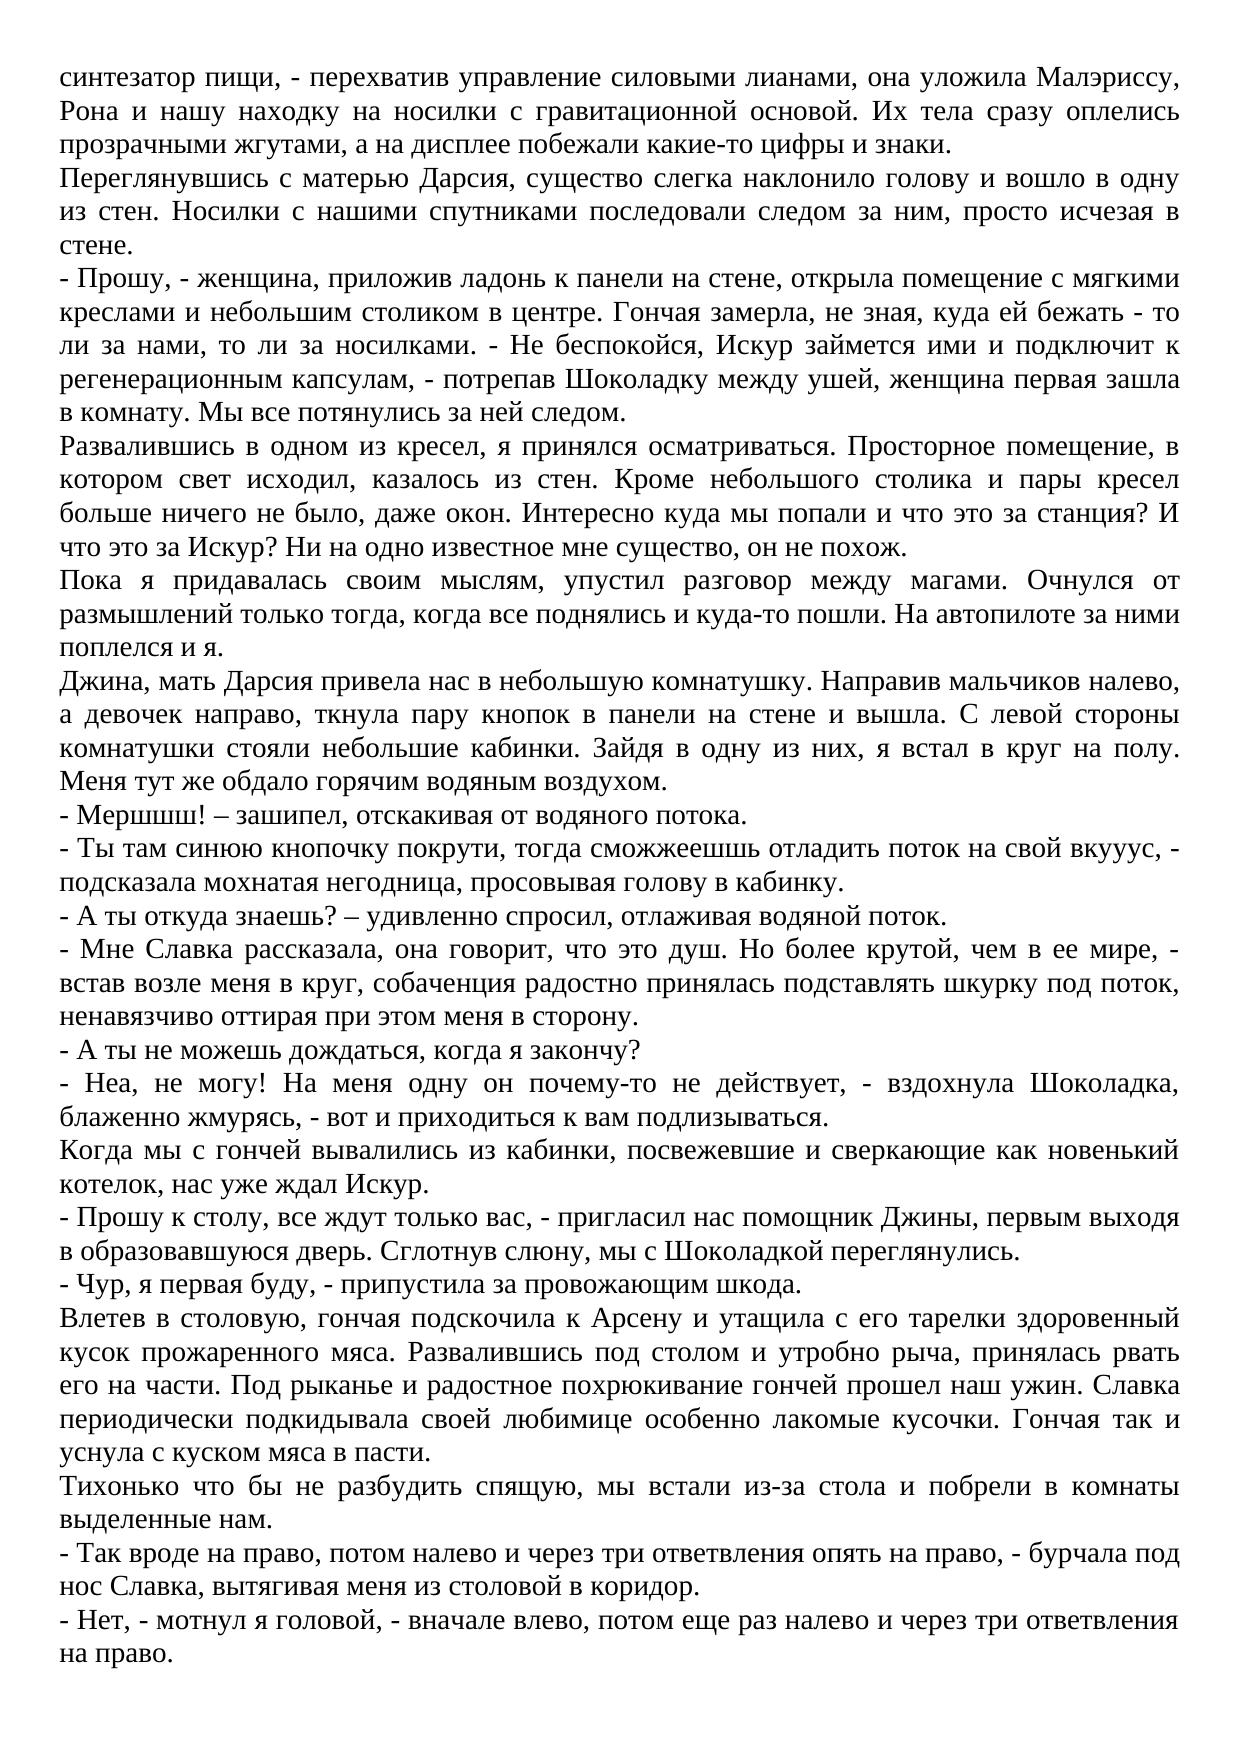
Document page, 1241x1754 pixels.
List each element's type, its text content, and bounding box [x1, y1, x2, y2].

text - Нет, - мотнул я головой, - вначале влево, потом еще раз налево и через три ответвления на право. [59, 1602, 1181, 1669]
text - Так вроде на право, потом налево и через три ответвления опять на право, - бурчала под нос Славка, вытягивая меня из столовой в коридор. [59, 1535, 1181, 1602]
text - Прошу, - женщина, приложив ладонь к панели на стене, открыла помещение с мягкими креслами и небольшим столиком в центре. Гончая замерла, не зная, куда ей бежать - то ли за нами, то ли за носилками. - Не беспокойся, Искур займется ими и подключит к регенерационным капсулам, - потрепав Шоколадку между ушей, женщина первая зашла в комнату. Мы все потянулись за ней следом. [59, 260, 1181, 428]
text - Чур, я первая буду, - припустила за провожающим шкода. [59, 1267, 1181, 1300]
text Тихонько что бы не разбудить спящую, мы встали из-за стола и побрели в комнаты выделенные нам. [59, 1468, 1181, 1535]
text - Ты там синюю кнопочку покрути, тогда сможжеешшь отладить поток на свой вкууус, - подсказала мохнатая негодница, просовывая голову в кабинку. [59, 831, 1181, 898]
text - Мершшш! – зашипел, отскакивая от водяного потока. [59, 797, 1181, 831]
text Джина, мать Дарсия привела нас в небольшую комнатушку. Направив мальчиков налево, а девочек направо, ткнула пару кнопок в панели на стене и вышла. С левой стороны комнатушки стояли небольшие кабинки. Зайдя в одну из них, я встал в круг на полу. Меня тут же обдало горячим водяным воздухом. [59, 663, 1181, 797]
text Переглянувшись с матерью Дарсия, существо слегка наклонило голову и вошло в одну из стен. Носилки с нашими спутниками последовали следом за ним, просто исчезая в стене. [59, 160, 1181, 260]
text - Неа, не могу! На меня одну он почему-то не действует, - вздохнула Шоколадка, блаженно жмурясь, - вот и приходиться к вам подлизываться. [59, 1065, 1181, 1132]
text - А ты откуда знаешь? – удивленно спросил, отлаживая водяной поток. [59, 898, 1181, 931]
text Влетев в столовую, гончая подскочила к Арсену и утащила с его тарелки здоровенный кусок прожаренного мяса. Развалившись под столом и утробно рыча, принялась рвать его на части. Под рыканье и радостное похрюкивание гончей прошел наш ужин. Славка периодически подкидывала своей любимице особенно лакомые кусочки. Гончая так и уснула с куском мяса в пасти. [59, 1300, 1181, 1468]
text - Мне Славка рассказала, она говорит, что это душ. Но более крутой, чем в ее мире, - встав возле меня в круг, собаченция радостно принялась подставлять шкурку под поток, ненавязчиво оттирая при этом меня в сторону. [59, 931, 1181, 1032]
text Пока я придавалась своим мыслям, упустил разговор между магами. Очнулся от размышлений только тогда, когда все поднялись и куда-то пошли. На автопилоте за ними поплелся и я. [59, 562, 1181, 663]
text - А ты не можешь дождаться, когда я закончу? [59, 1032, 1181, 1065]
text Когда мы с гончей вывалились из кабинки, посвежевшие и сверкающие как новенький котелок, нас уже ждал Искур. [59, 1132, 1181, 1199]
text Развалившись в одном из кресел, я принялся осматриваться. Просторное помещение, в котором свет исходил, казалось из стен. Кроме небольшого столика и пары кресел больше ничего не было, даже окон. Интересно куда мы попали и что это за станция? И что это за Искур? Ни на одно известное мне существо, он не похож. [59, 428, 1181, 562]
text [59, 59, 1181, 160]
text - Прошу к столу, все ждут только вас, - пригласил нас помощник Джины, первым выходя в образовавшуюся дверь. Сглотнув слюну, мы с Шоколадкой переглянулись. [59, 1199, 1181, 1267]
